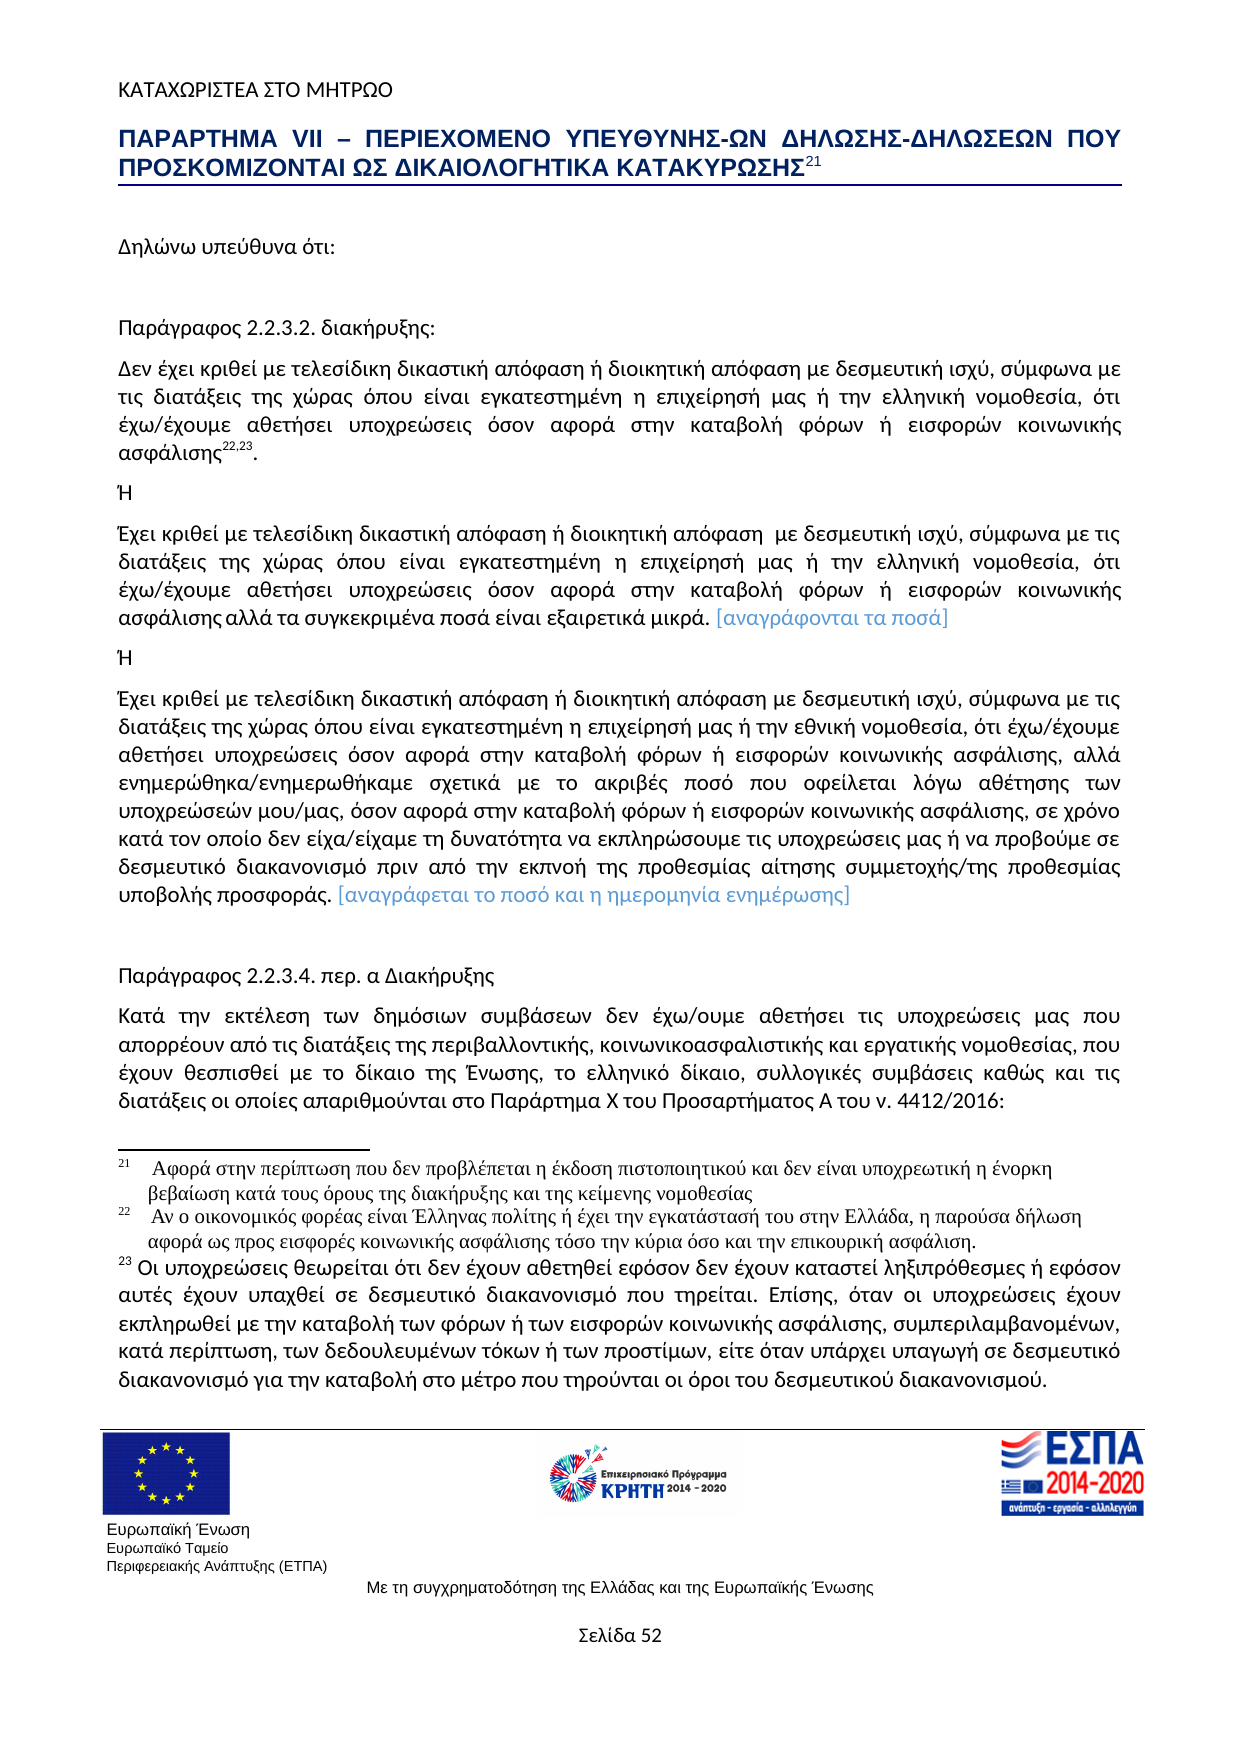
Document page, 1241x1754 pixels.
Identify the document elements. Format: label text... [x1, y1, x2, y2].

picture [100, 1430, 232, 1517]
text Έχει κριθεί με τελεσίδικη δικαστική απόφαση ή διοικητική απόφαση με δεσμευτική ισχύ, σύμφωνα με τις διατάξεις της χώρας όπου είναι εγκατεστημένη η επιχείρησή μας ή την ελληνική νομοθεσία, ότι έχω/έχουμε αθετήσει υποχρεώσεις όσον αφορά στην καταβολή φόρων ή εισφορών κοινωνικής ασφάλισης αλλά τα συγκεκριμένα ποσά είναι εξαιρετικά μικρά. [αναγράφονται τα ποσά] [118, 519, 1122, 631]
text Ή [118, 478, 1122, 506]
text Παράγραφος 2.2.3.4. περ. α Διακήρυξης [118, 961, 1122, 989]
text Έχει κριθεί με τελεσίδικη δικαστική απόφαση ή διοικητική απόφαση με δεσμευτική ισχύ, σύμφωνα με τις διατάξεις της χώρας όπου είναι εγκατεστημένη η επιχείρησή μας ή την εθνική νομοθεσία, ότι έχω/έχουμε αθετήσει υποχρεώσεις όσον αφορά στην καταβολή φόρων ή εισφορών κοινωνικής ασφάλισης, αλλά ενημερώθηκα/ενημερωθήκαμε σχετικά με το ακριβές ποσό που οφείλεται λόγω αθέτησης των υποχρεώσεών μου/μας, όσον αφορά στην καταβολή φόρων ή εισφορών κοινωνικής ασφάλισης, σε χρόνο κατά τον οποίο δεν είχα/είχαμε τη δυνατότητα να εκπληρώσουμε τις υποχρεώσεις μας ή να προβούμε σε δεσμευτικό διακανονισμό πριν από την εκπνοή της προθεσμίας αίτησης συμμετοχής/της προθεσμίας υποβολής προσφοράς. [αναγράφεται το ποσό και η ημερομηνία ενημέρωσης] [118, 684, 1122, 908]
picture [1001, 1431, 1144, 1516]
text Ή [118, 643, 1122, 671]
text Δεν έχει κριθεί με τελεσίδικη δικαστική απόφαση ή διοικητική απόφαση με δεσμευτική ισχύ, σύμφωνα με τις διατάξεις της χώρας όπου είναι εγκατεστημένη η επιχείρησή μας ή την ελληνική νομοθεσία, ότι έχω/έχουμε αθετήσει υποχρεώσεις όσον αφορά στην καταβολή φόρων ή εισφορών κοινωνικής ασφάλισης,. [118, 354, 1122, 466]
text Κατά την εκτέλεση των δημόσιων συμβάσεων δεν έχω/ουμε αθετήσει τις υποχρεώσεις μας που απορρέουν από τις διατάξεις της περιβαλλοντικής, κοινωνικοασφαλιστικής και εργατικής νομοθεσίας, που έχουν θεσπισθεί με το δίκαιο της Ένωσης, το ελληνικό δίκαιο, συλλογικές συμβάσεις καθώς και τις διατάξεις οι οποίες απαριθμούνται στο Παράρτημα X του Προσαρτήματος Α του ν. 4412/2016: [118, 1002, 1122, 1114]
text Παράγραφος 2.2.3.2. διακήρυξης: [118, 313, 1122, 341]
subtitle ΠΑΡΑΡΤΗΜΑ VII – ΠΕΡΙΕΧΟΜΕΝΟ ΥΠΕΥΘΥΝΗΣ-ΩΝ ΔΗΛΩΣΗΣ-ΔΗΛΩΣΕΩΝ ΠΟΥ ΠΡΟΣΚΟΜΙΖΟΝΤΑΙ ΩΣ ΔΙΚΑΙΟΛΟΓΗΤΙΚΑ ΚΑΤΑΚΥΡΩΣΗΣ [118, 124, 1122, 184]
picture [537, 1430, 742, 1517]
text Δηλώνω υπεύθυνα ότι: [118, 232, 1122, 260]
